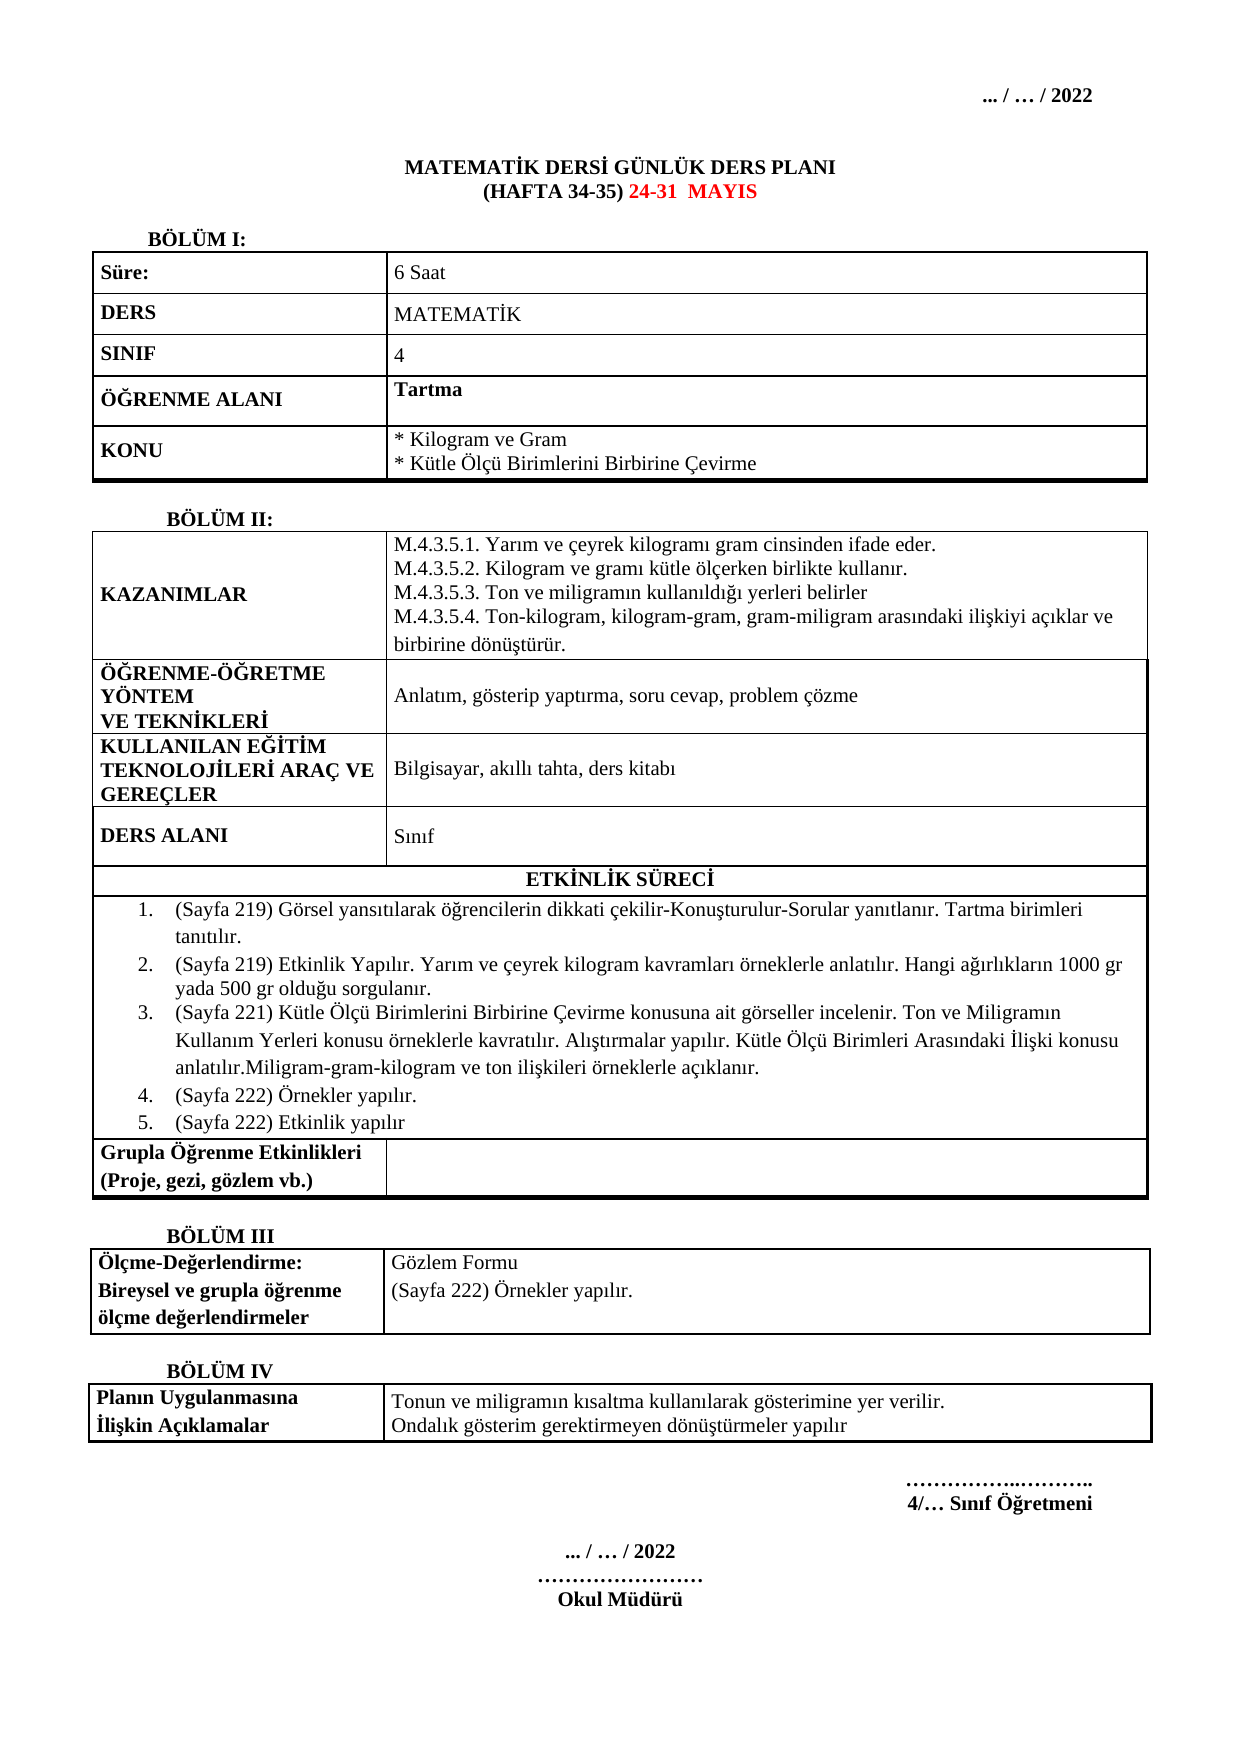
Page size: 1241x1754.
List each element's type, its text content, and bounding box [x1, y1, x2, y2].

table_cell Grupla Öğrenme Etkinlikleri (Proje, gezi, gözlem vb.) [94, 1140, 386, 1195]
text ……………..……….. [148, 1467, 1092, 1491]
table_cell DERS ALANI [94, 807, 386, 865]
table_cell KONU [94, 427, 386, 478]
table_header Ölçme-Değerlendirme: Bireysel ve grupla öğrenme ölçme değerlendirmeler [92, 1250, 383, 1333]
table_cell SINIF [94, 335, 386, 375]
text …………………… [148, 1563, 1092, 1587]
text Okul Müdürü [148, 1587, 1092, 1611]
table_header Planın Uygulanmasına İlişkin Açıklamalar [90, 1385, 383, 1440]
text BÖLÜM I: [148, 227, 1092, 251]
text (HAFTA 34-35) 24-31 MAYIS [148, 179, 1092, 203]
table_cell MATEMATİK [388, 294, 1146, 334]
table_cell ÖĞRENME-ÖĞRETME YÖNTEM VE TEKNİKLERİ [93, 660, 386, 733]
table_cell * Kilogram ve Gram * Kütle Ölçü Birimlerini Birbirine Çevirme [388, 427, 1146, 478]
table_cell ÖĞRENME ALANI [94, 377, 386, 425]
table_header Süre: [94, 253, 386, 292]
table_header Gözlem Formu (Sayfa 222) Örnekler yapılır. [385, 1250, 1149, 1333]
table_header 6 Saat [388, 253, 1146, 292]
table_cell DERS [94, 294, 386, 334]
subtitle BÖLÜM IV [148, 1359, 1092, 1383]
text ... / … / 2022 [148, 83, 1092, 107]
table_cell Bilgisayar, akıllı tahta, ders kitabı [387, 734, 1146, 806]
table_header KAZANIMLAR [93, 532, 386, 659]
table_cell (Sayfa 219) Görsel yansıtılarak öğrencilerin dikkati çekilir-Konuşturulur-Sorular yanıtlanır. Tartma birimleri tanıtılır. (Sayfa 219) Etkinlik Yapılır. Yarım ve çeyrek kilogram kavramları örneklerle anlatılır. Hangi ağırlıkların 1000 gr yada 500 gr olduğu sorgulanır. (Sayfa 221) Kütle Ölçü Birimlerini Birbirine Çevirme konusuna ait görseller incelenir. Ton ve Miligramın Kullanım Yerleri konusu örneklerle kavratılır. Alıştırmalar yapılır. Kütle Ölçü Birimleri Arasındaki İlişki konusu anlatılır.Miligram-gram-kilogram ve ton ilişkileri örneklerle açıklanır. (Sayfa 222) Örnekler yapılır. (Sayfa 222) Etkinlik yapılır [94, 897, 1146, 1138]
table_cell [387, 1140, 1146, 1195]
table_cell 4 [388, 335, 1146, 375]
text BÖLÜM II: [148, 507, 1092, 531]
table_cell Tartma [388, 377, 1146, 425]
table_cell Sınıf [387, 807, 1146, 865]
table_header Tonun ve miligramın kısaltma kullanılarak gösterimine yer verilir. Ondalık gösterim gerektirmeyen dönüştürmeler yapılır [385, 1385, 1150, 1440]
text ... / … / 2022 [148, 1539, 1092, 1563]
table_cell Anlatım, gösterip yaptırma, soru cevap, problem çözme [387, 660, 1146, 733]
table_cell ETKİNLİK SÜRECİ [94, 867, 1146, 894]
table_header M.4.3.5.1. Yarım ve çeyrek kilogramı gram cinsinden ifade eder. M.4.3.5.2. Kilogram ve gramı kütle ölçerken birlikte kullanır. M.4.3.5.3. Ton ve miligramın kullanıldığı yerleri belirler M.4.3.5.4. Ton-kilogram, kilogram-gram, gram-miligram arasındaki ilişkiyi açıklar ve birbirine dönüştürür. [387, 532, 1147, 659]
subtitle BÖLÜM III [148, 1224, 1092, 1248]
text MATEMATİK DERSİ GÜNLÜK DERS PLANI [148, 155, 1092, 179]
table_cell KULLANILAN EĞİTİM TEKNOLOJİLERİ ARAÇ VE GEREÇLER [93, 734, 386, 806]
text 4/… Sınıf Öğretmeni [148, 1491, 1092, 1515]
